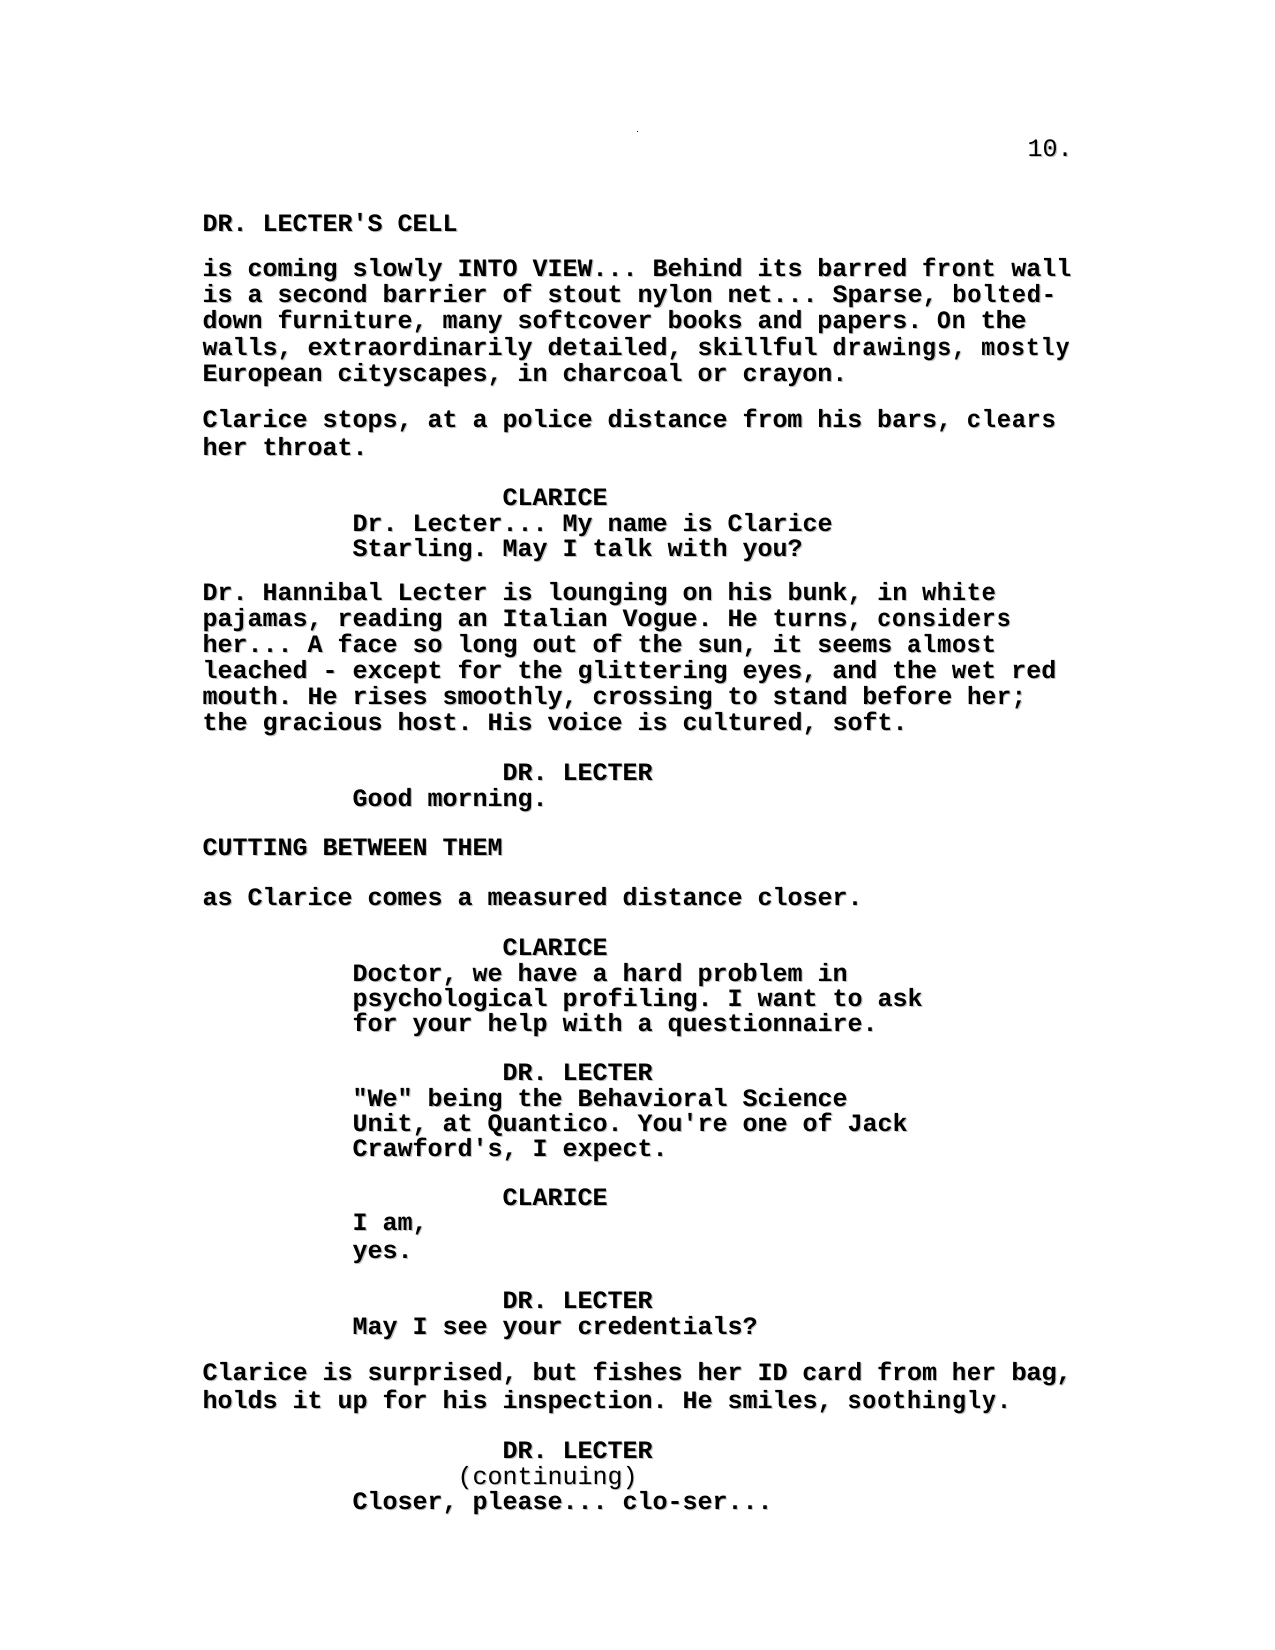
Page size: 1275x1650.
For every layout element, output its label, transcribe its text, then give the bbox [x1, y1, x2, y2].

text 10. [1027, 133, 1087, 162]
text CLARICE [502, 933, 1087, 961]
text Starling. May I talk with you? [352, 536, 1087, 561]
text Unit, at Quantico. You're one of Jack Crawford's, I expect. [352, 1111, 922, 1161]
text (continuing) [457, 1464, 1087, 1489]
text CLARICE [502, 1183, 1087, 1211]
text CUTTING BETWEEN THEM [202, 833, 1087, 861]
text CLARICE [502, 483, 1087, 511]
text DR. LECTER'S CELL [202, 208, 1087, 237]
text for your help with a questionnaire. [352, 1011, 1087, 1036]
text psychological profiling. I want to ask [352, 986, 1087, 1011]
text DR. LECTER [502, 758, 1087, 786]
text Closer, please... clo-ser... [352, 1489, 1087, 1514]
text Dr. Hannibal Lecter is lounging on his bunk, in white pajamas, reading an Italian Vogue. He turns, considers her... A face so long out of the sun, it seems almost leached - except for the glittering eyes, and the wet red mouth. He rises smoothly, crossing to stand before her; the gracious host. His voice is cultured, soft. [202, 580, 1072, 736]
text May I see your credentials? [352, 1314, 1087, 1339]
text Good morning. [352, 786, 1087, 811]
text Clarice is surprised, but fishes her ID card from her bag, holds it up for his inspection. He smiles, soothingly. [202, 1358, 1087, 1414]
text "We" being the Behavioral Science [352, 1086, 1087, 1111]
text Doctor, we have a hard problem in [352, 961, 1087, 986]
text is coming slowly INTO VIEW... Behind its barred front wall is a second barrier of stout nylon net... Sparse, bolted- down furniture, many softcover books and papers. On the walls, extraordinarily detailed, skillful drawings, mostly European cityscapes, in charcoal or crayon. [202, 255, 1087, 386]
text I am, yes. [352, 1208, 502, 1264]
text as Clarice comes a measured distance closer. [202, 883, 1087, 911]
text DR. LECTER [502, 1058, 1087, 1086]
text Dr. Lecter... My name is Clarice [352, 511, 1087, 536]
text DR. LECTER [502, 1286, 1087, 1314]
text Clarice stops, at a police distance from his bars, clears her throat. [202, 405, 1072, 461]
text DR. LECTER [502, 1436, 1087, 1464]
